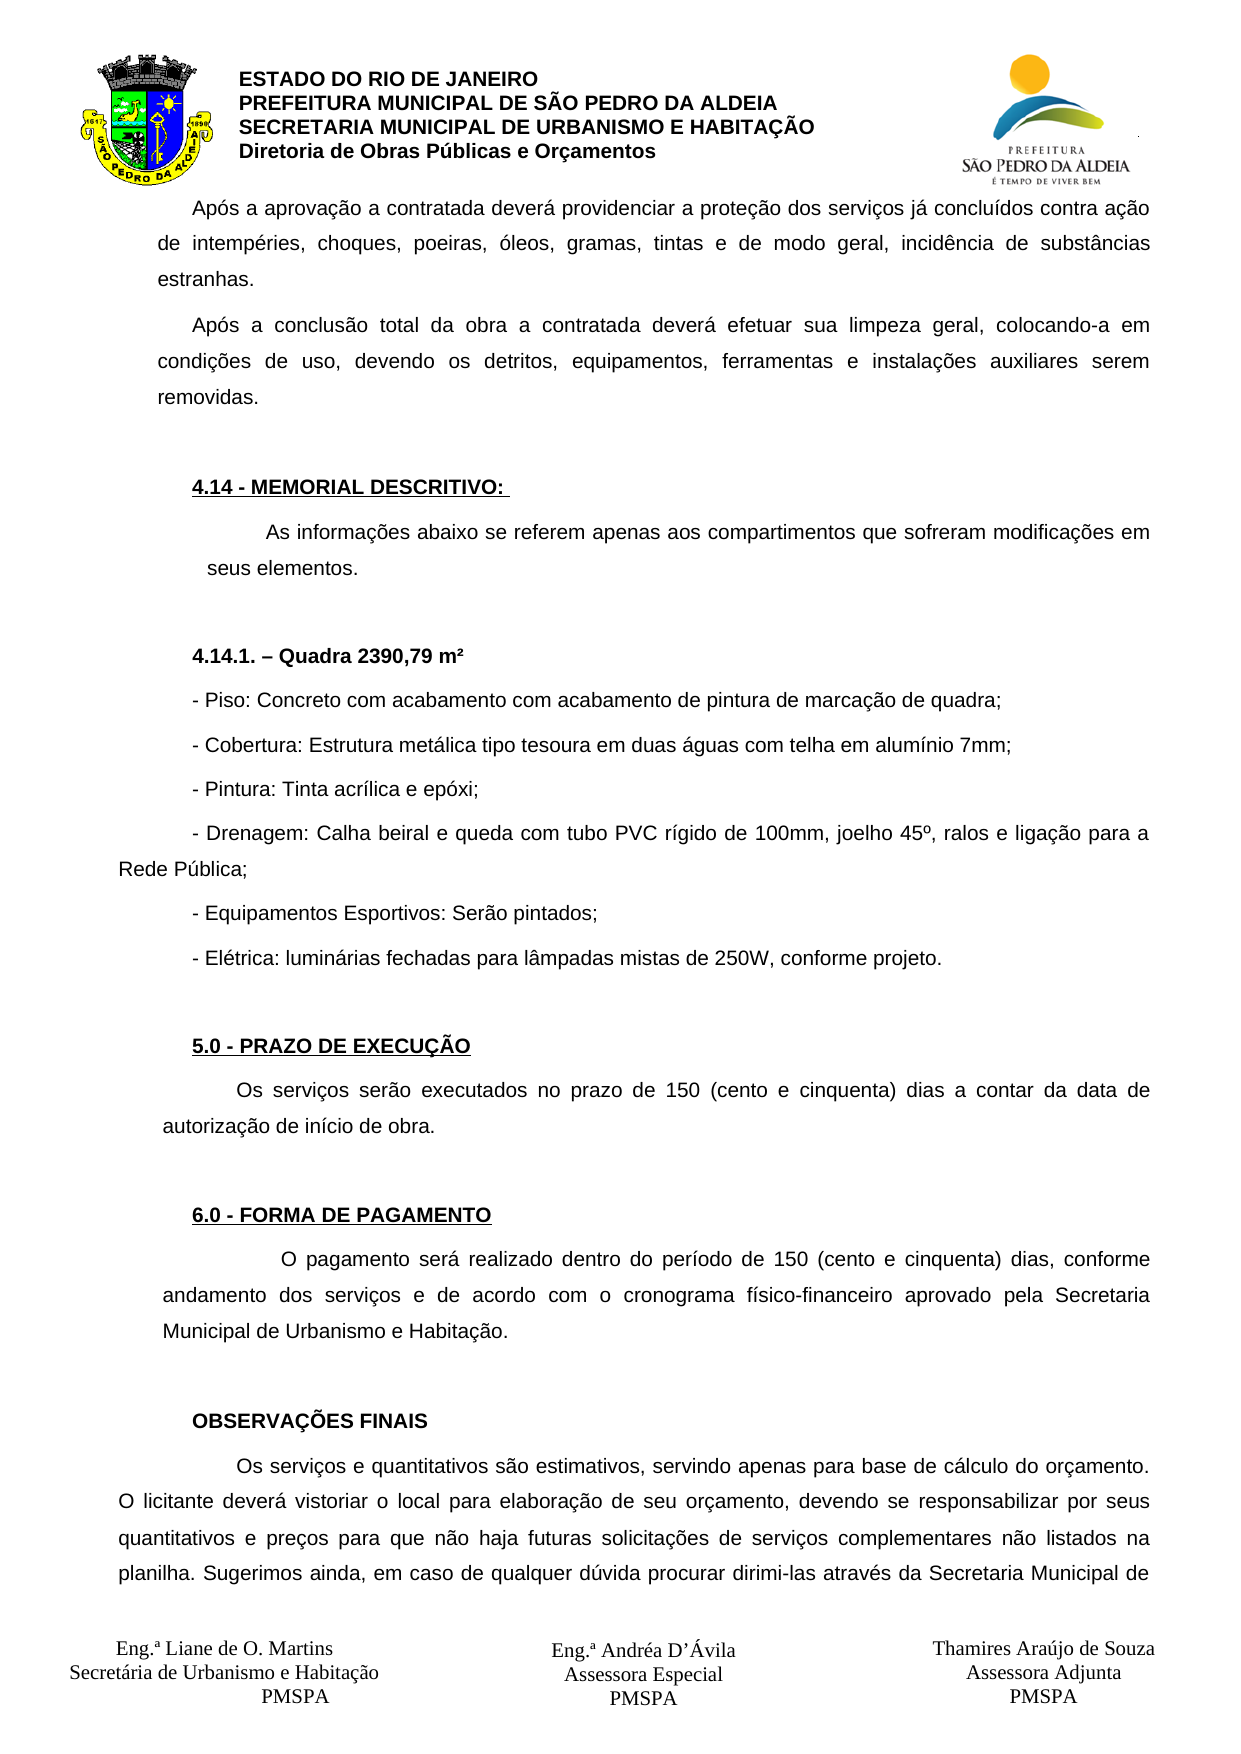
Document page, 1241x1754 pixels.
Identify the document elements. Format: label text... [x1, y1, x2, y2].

text OBSERVAÇÕES FINAIS [118, 1409, 1152, 1433]
text Após a aprovação a contratada deverá providenciar a proteção dos serviços já concluídos contra ação de intempéries, choques, poeiras, óleos, gramas, tintas e de modo geral, incidência de substâncias estranhas. [157, 195, 1152, 291]
text 4.14.1. – Quadra 2390,79 m² [192, 644, 1152, 668]
text - Drenagem: Calha beiral e queda com tubo PVC rígido de 100mm, joelho 45º, ralos e ligação para a Rede Pública; [118, 821, 1152, 881]
text - Elétrica: luminárias fechadas para lâmpadas mistas de 250W, conforme projeto. [118, 946, 1152, 969]
text - Pintura: Tinta acrílica e epóxi; [118, 777, 1152, 801]
text Os serviços serão executados no prazo de 150 (cento e cinquenta) dias a contar da data de autorização de início de obra. [162, 1078, 1152, 1138]
text O pagamento será realizado dentro do período de 150 (cento e cinquenta) dias, conforme andamento dos serviços e de acordo com o cronograma físico-financeiro aprovado pela Secretaria Municipal de Urbanismo e Habitação. [162, 1247, 1152, 1343]
text 6.0 - FORMA DE PAGAMENTO [118, 1203, 1152, 1227]
text 5.0 - PRAZO DE EXECUÇÃO [118, 1034, 1152, 1058]
picture [73, 50, 216, 187]
picture [957, 47, 1149, 187]
text - Equipamentos Esportivos: Serão pintados; [118, 901, 1152, 925]
text - Cobertura: Estrutura metálica tipo tesoura em duas águas com telha em alumínio 7mm; [118, 732, 1152, 756]
text 4.14 - MEMORIAL DESCRITIVO: [118, 475, 1152, 499]
text As informações abaixo se referem apenas aos compartimentos que sofreram modificações em seus elementos. [207, 519, 1152, 579]
text - Piso: Concreto com acabamento com acabamento de pintura de marcação de quadra; [118, 688, 1152, 712]
text Após a conclusão total da obra a contratada deverá efetuar sua limpeza geral, colocando-a em condições de uso, devendo os detritos, equipamentos, ferramentas e instalações auxiliares serem removidas. [157, 313, 1152, 409]
